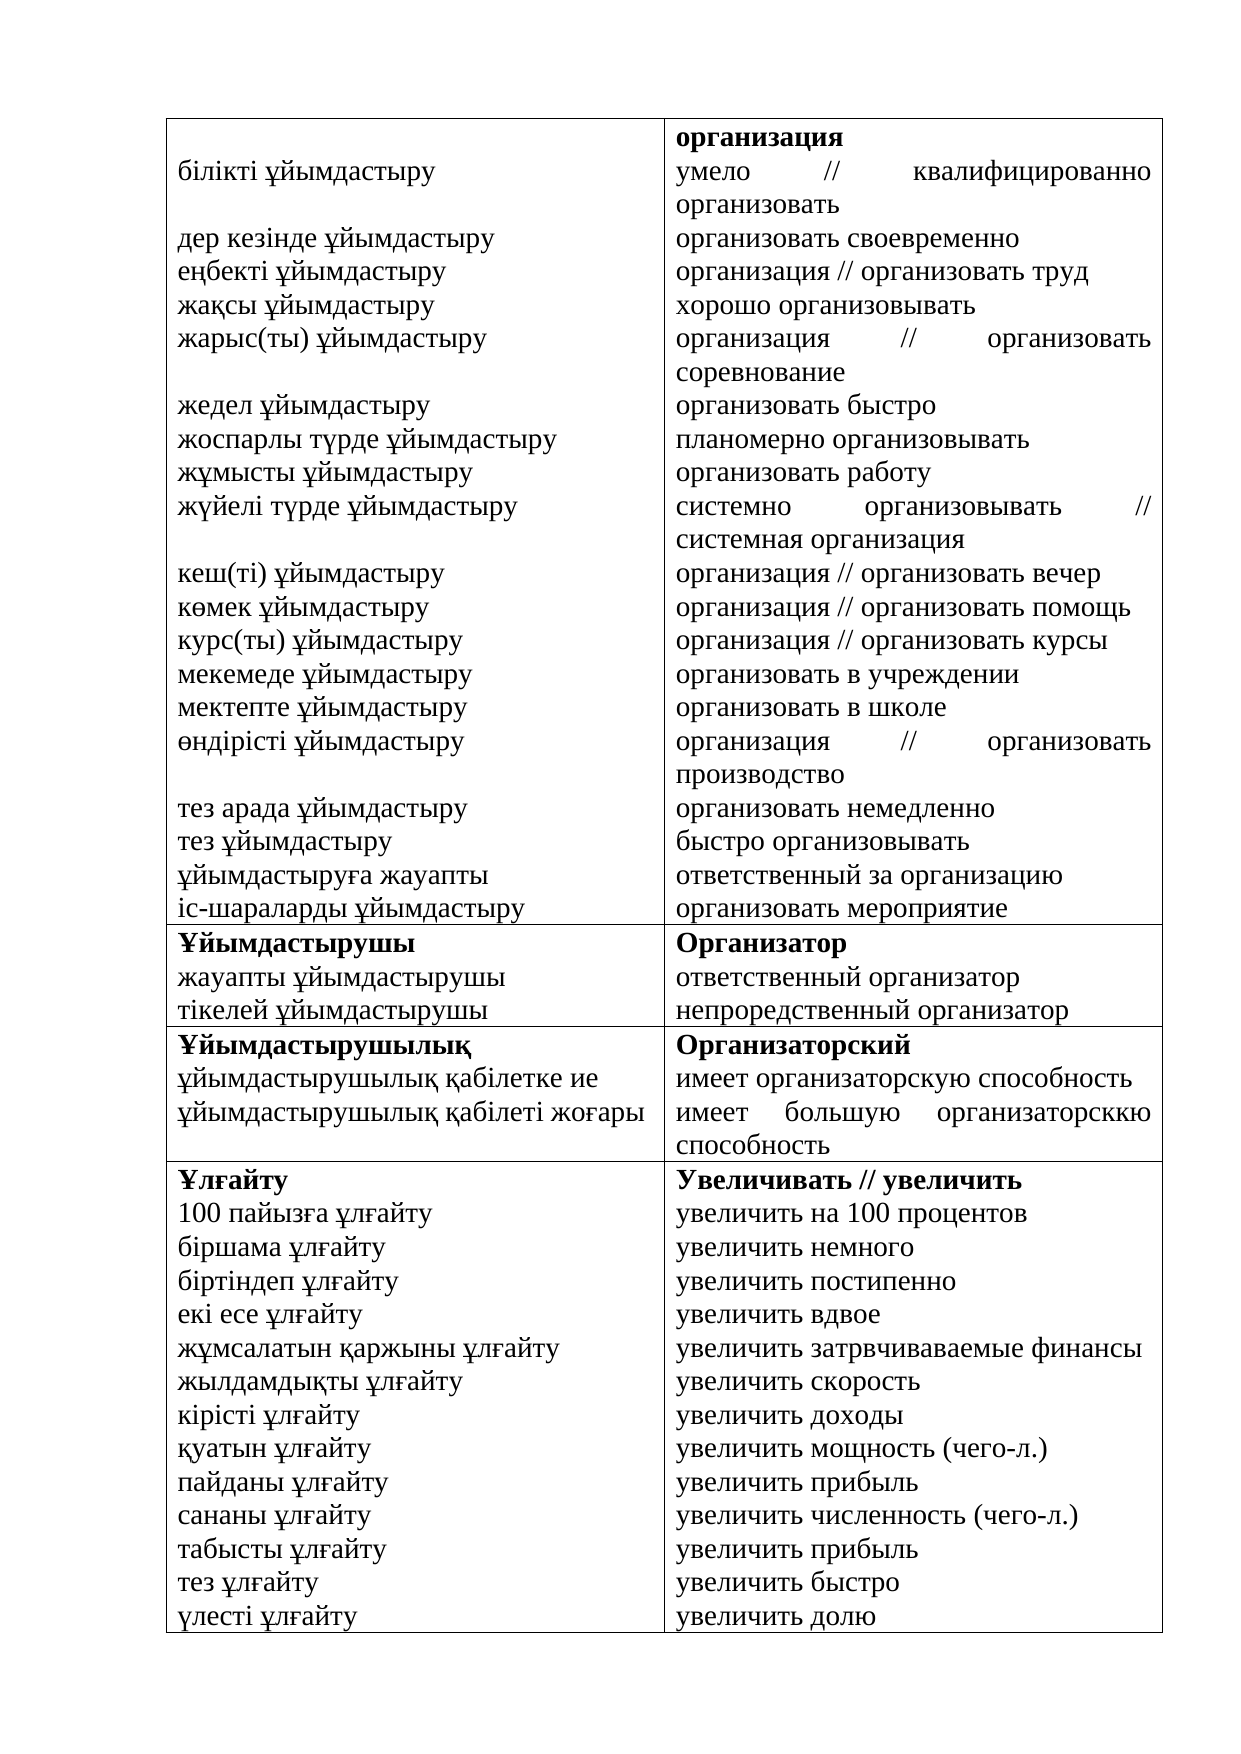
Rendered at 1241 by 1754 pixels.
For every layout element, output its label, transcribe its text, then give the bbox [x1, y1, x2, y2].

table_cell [665, 1162, 1162, 1632]
table_cell Организаторский имеет организаторскую способность имеет большую организаторсккю способность [665, 1027, 1162, 1161]
table_cell Организатор ответственный организатор непроредственный организатор [665, 925, 1162, 1026]
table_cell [167, 1162, 664, 1632]
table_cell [665, 119, 1162, 924]
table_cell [167, 119, 664, 924]
table_cell Ұйымдастырушылық ұйымдастырушылық қабілетке ие ұйымдастырушылық қабілеті жоғары [167, 1027, 664, 1161]
table_cell Ұйымдастырушы жауапты ұйымдастырушы тікелей ұйымдастырушы [167, 925, 664, 1026]
